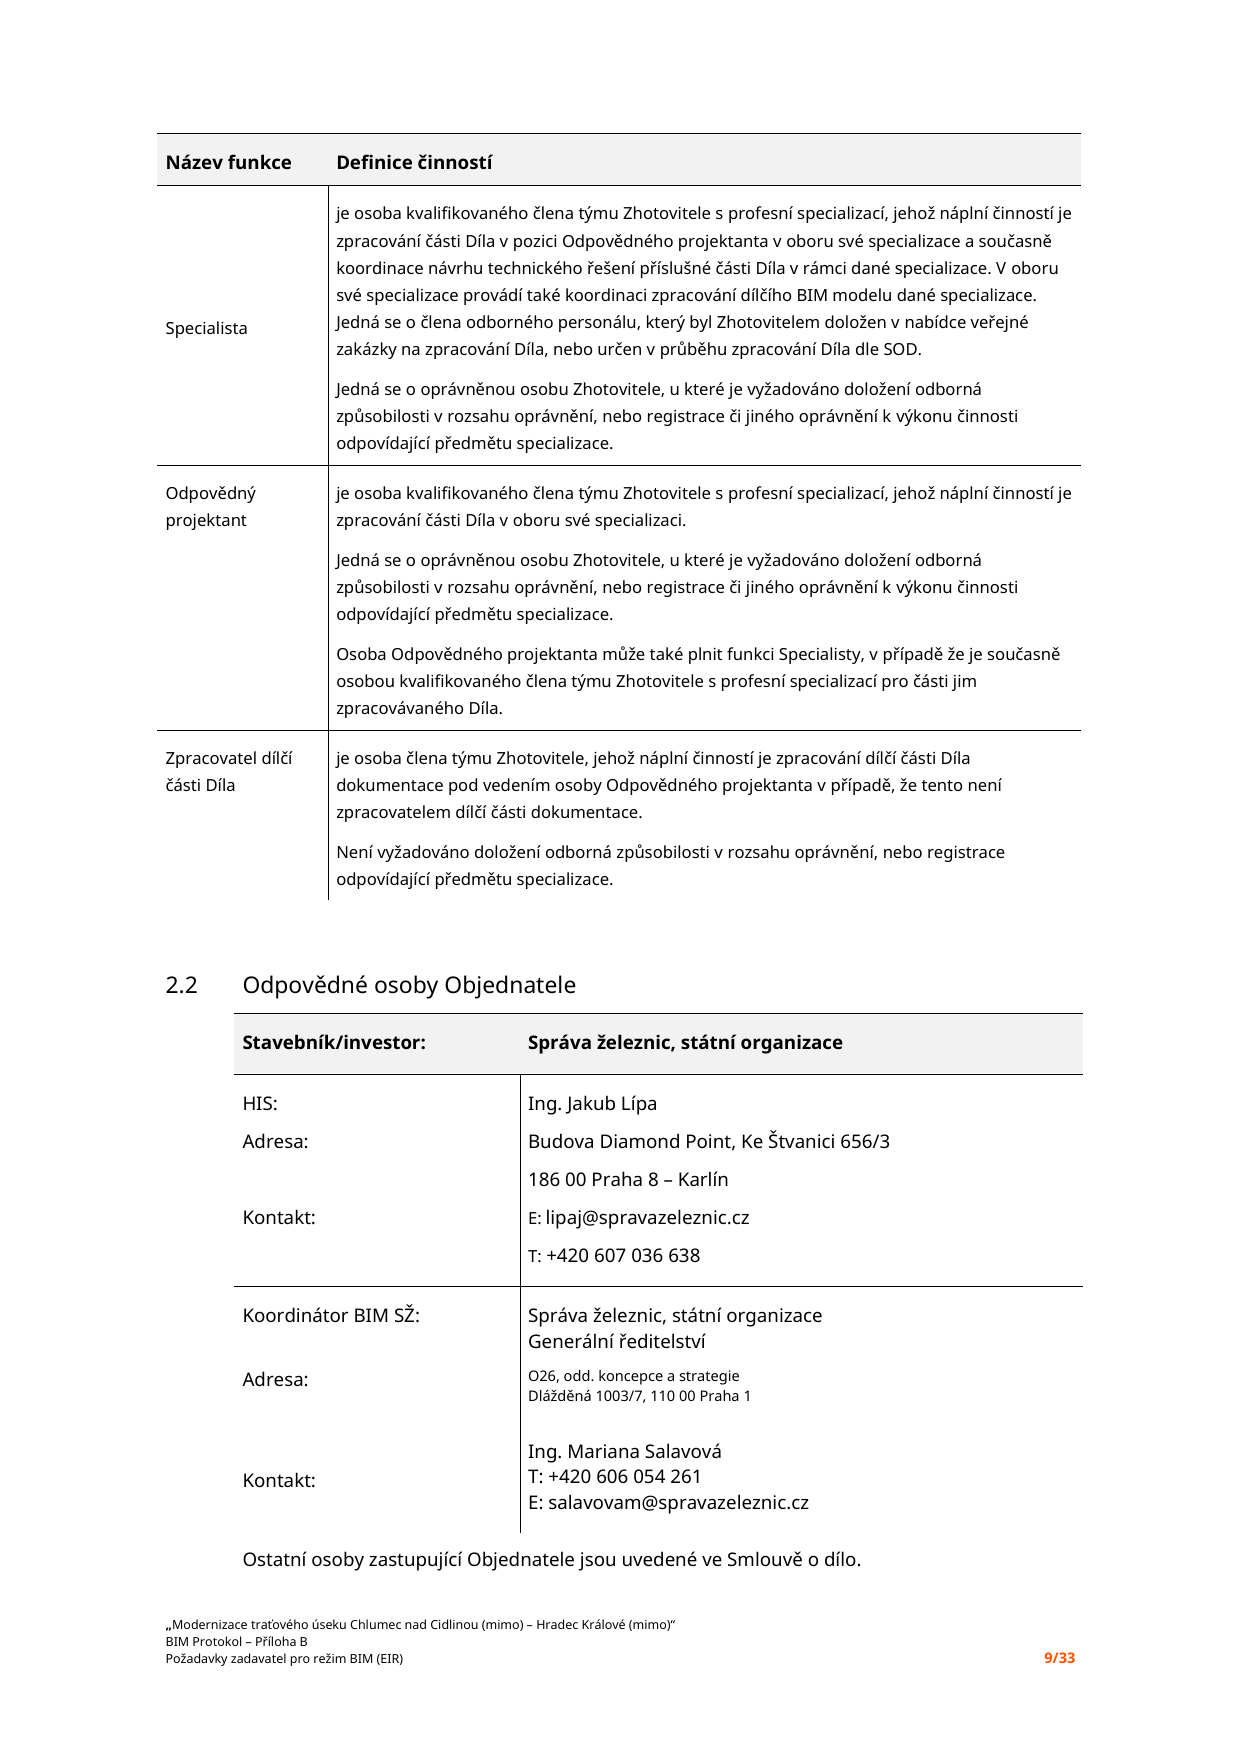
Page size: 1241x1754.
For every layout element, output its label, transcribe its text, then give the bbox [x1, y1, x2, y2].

table_cell Specialista [157, 186, 328, 465]
table_cell je osoba kvalifikovaného člena týmu Zhotovitele s profesní specializací, jehož náplní činností je zpracování části Díla v oboru své specializaci. Jedná se o oprávněnou osobu Zhotovitele, u které je vyžadováno doložení odborná způsobilosti v rozsahu oprávnění, nebo registrace či jiného oprávnění k výkonu činnosti odpovídající předmětu specializace. Osoba Odpovědného projektanta může také plnit funkci Specialisty, v případě že je současně osobou kvalifikovaného člena týmu Zhotovitele s profesní specializací pro části jim zpracovávaného Díla. [329, 466, 1081, 730]
text Ostatní osoby zastupující Objednatele jsou uvedené ve Smlouvě o dílo. [242, 1546, 1075, 1571]
table_cell Odpovědný projektant [157, 466, 328, 730]
table_header Název funkce [157, 134, 328, 185]
table_cell Ing. Jakub Lípa Budova Diamond Point, Ke Štvanici 656/3 186 00 Praha 8 – Karlín E: lipaj@spravazeleznic.cz T: +420 607 036 638 [521, 1075, 1083, 1286]
table_cell je osoba kvalifikovaného člena týmu Zhotovitele s profesní specializací, jehož náplní činností je zpracování části Díla v pozici Odpovědného projektanta v oboru své specializace a současně koordinace návrhu technického řešení příslušné části Díla v rámci dané specializace. V oboru své specializace provádí také koordinaci zpracování dílčího BIM modelu dané specializace. Jedná se o člena odborného personálu, který byl Zhotovitelem doložen v nabídce veřejné zakázky na zpracování Díla, nebo určen v průběhu zpracování Díla dle SOD. Jedná se o oprávněnou osobu Zhotovitele, u které je vyžadováno doložení odborná způsobilosti v rozsahu oprávnění, nebo registrace či jiného oprávnění k výkonu činnosti odpovídající předmětu specializace. [329, 186, 1081, 465]
table_cell Koordinátor BIM SŽ: Adresa: Kontakt: [234, 1287, 520, 1533]
table_cell HIS: Adresa: Kontakt: [234, 1075, 520, 1286]
table_cell Správa železnic, státní organizace Generální ředitelství O26, odd. koncepce a strategie Dlážděná 1003/7, 110 00 Praha 1 Ing. Mariana Salavová T: +420 606 054 261 E: salavovam@spravazeleznic.cz [521, 1287, 1083, 1533]
table_header Správa železnic, státní organizace [520, 1014, 1083, 1073]
table_cell je osoba člena týmu Zhotovitele, jehož náplní činností je zpracování dílčí části Díla dokumentace pod vedením osoby Odpovědného projektanta v případě, že tento není zpracovatelem dílčí části dokumentace. Není vyžadováno doložení odborná způsobilosti v rozsahu oprávnění, nebo registrace odpovídající předmětu specializace. [329, 731, 1081, 900]
table_cell Zpracovatel dílčí části Díla [157, 731, 328, 900]
text Odpovědné osoby Objednatele [165, 969, 1075, 1000]
table_header Definice činností [328, 134, 1081, 185]
table_header Stavebník/investor: [234, 1014, 520, 1073]
